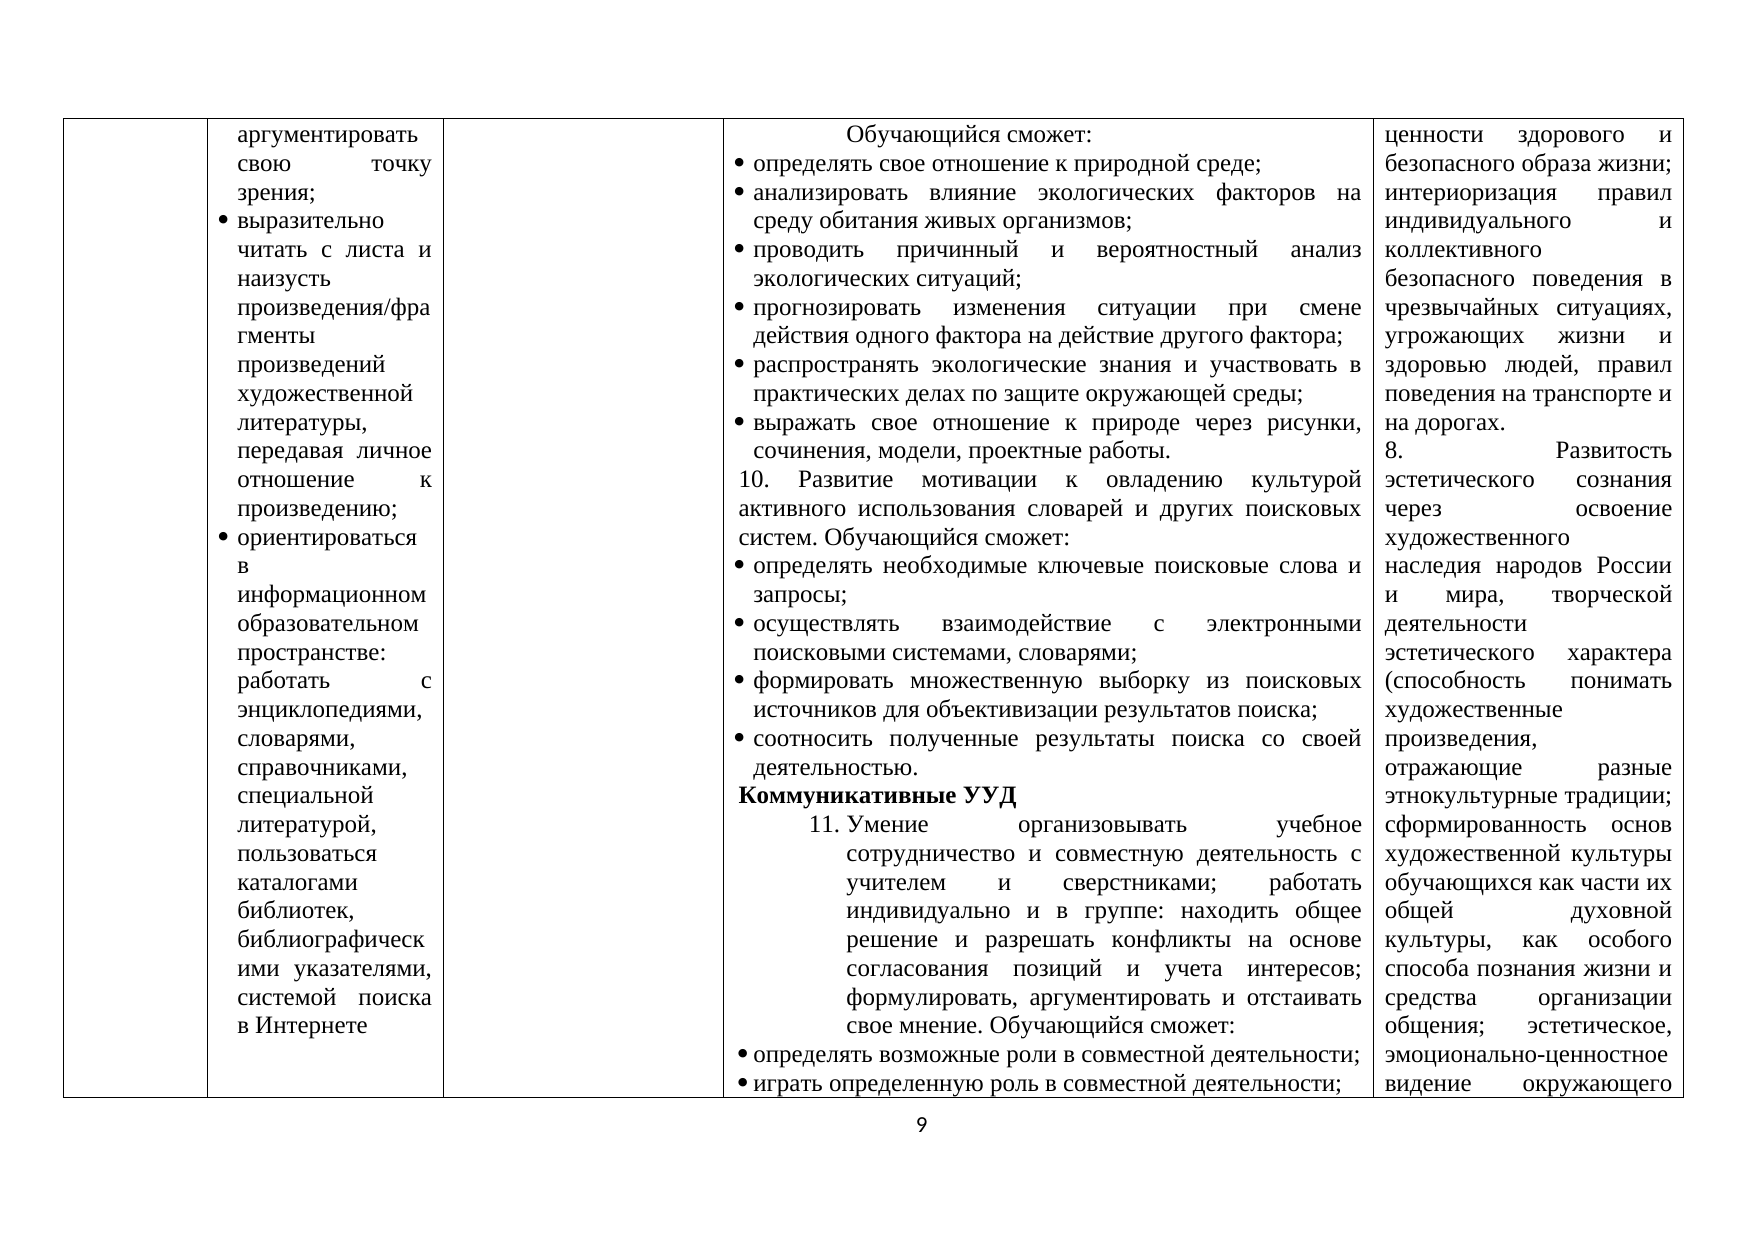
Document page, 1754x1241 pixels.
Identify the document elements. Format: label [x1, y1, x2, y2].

table_cell [64, 119, 207, 1097]
